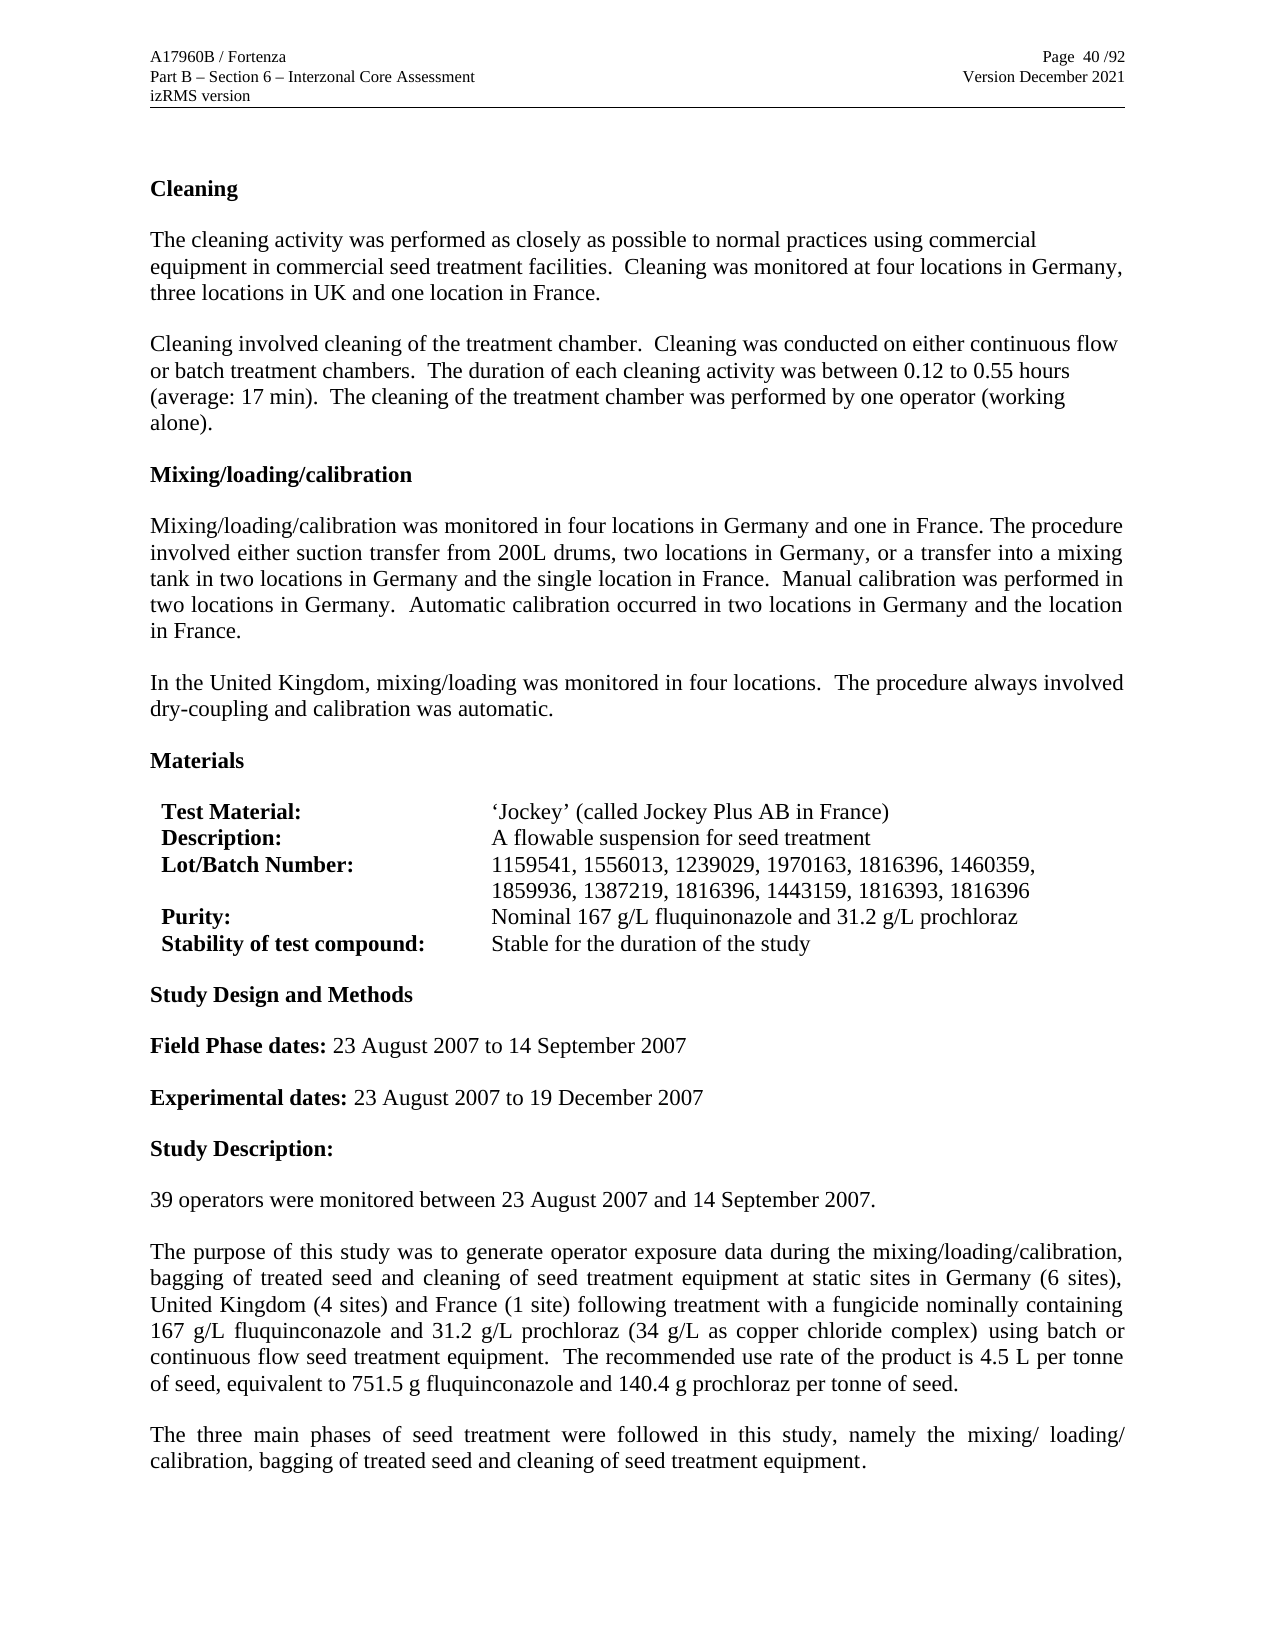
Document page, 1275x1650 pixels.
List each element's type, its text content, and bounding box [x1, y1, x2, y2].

table_cell Stability of test compound: [150, 930, 480, 956]
text Study Description: [150, 1135, 1125, 1162]
text Field Phase dates: 23 August 2007 to 14 September 2007 [150, 1032, 1125, 1059]
text The three main phases of seed treatment were followed in this study, namely the mixing/ loading/ calibration, bagging of treated seed and cleaning of seed treatment equipment. [150, 1421, 1125, 1474]
table_cell 1159541, 1556013, 1239029, 1970163, 1816396, 1460359, 1859936, 1387219, 1816396, 1443159, 1816393, 1816396 [480, 851, 1125, 903]
text 39 operators were monitored between 23 August 2007 and 14 September 2007. [150, 1187, 1125, 1213]
table_cell Stable for the duration of the study [480, 930, 1125, 956]
text Cleaning involved cleaning of the treatment chamber. Cleaning was conducted on either continuous flow or batch treatment chambers. The duration of each cleaning activity was between 0.12 to 0.55 hours (average: 17 min). The cleaning of the treatment chamber was performed by one operator (working alone). [150, 330, 1125, 436]
text Study Design and Methods [150, 981, 1125, 1007]
table_header ‘Jockey’ (called Jockey Plus AB in France) [480, 798, 1125, 824]
table_header Test Material: [150, 798, 480, 824]
table_cell Lot/Batch Number: [150, 851, 480, 903]
text Experimental dates: 23 August 2007 to 19 December 2007 [150, 1084, 1125, 1110]
text Mixing/loading/calibration was monitored in four locations in Germany and one in France. The procedure involved either suction transfer from 200L drums, two locations in Germany, or a transfer into a mixing tank in two locations in Germany and the single location in France. Manual calibration was performed in two locations in Germany. Automatic calibration occurred in two locations in Germany and the location in France. [150, 512, 1125, 644]
text The cleaning activity was performed as closely as possible to normal practices using commercial equipment in commercial seed treatment facilities. Cleaning was monitored at four locations in Germany, three locations in UK and one location in France. [150, 226, 1125, 305]
table_cell Description: [150, 824, 480, 851]
table_cell Nominal 167 g/L fluquinonazole and 31.2 g/L prochloraz [480, 904, 1125, 930]
text Mixing/loading/calibration [150, 461, 1125, 487]
text In the United Kingdom, mixing/loading was monitored in four locations. The procedure always involved dry-coupling and calibration was automatic. [150, 669, 1125, 722]
table_cell A flowable suspension for seed treatment [480, 824, 1125, 851]
table_cell Purity: [150, 904, 480, 930]
text Cleaning [150, 175, 1125, 201]
text The purpose of this study was to generate operator exposure data during the mixing/loading/calibration, bagging of treated seed and cleaning of seed treatment equipment at static sites in Germany (6 sites), United Kingdom (4 sites) and France (1 site) following treatment with a fungicide nominally containing 167 g/L fluquinconazole and 31.2 g/L prochloraz (34 g/L as copper chloride complex) using batch or continuous flow seed treatment equipment. The recommended use rate of the product is 4.5 L per tonne of seed, equivalent to 751.5 g fluquinconazole and 140.4 g prochloraz per tonne of seed. [150, 1238, 1125, 1396]
text Materials [150, 747, 1125, 773]
